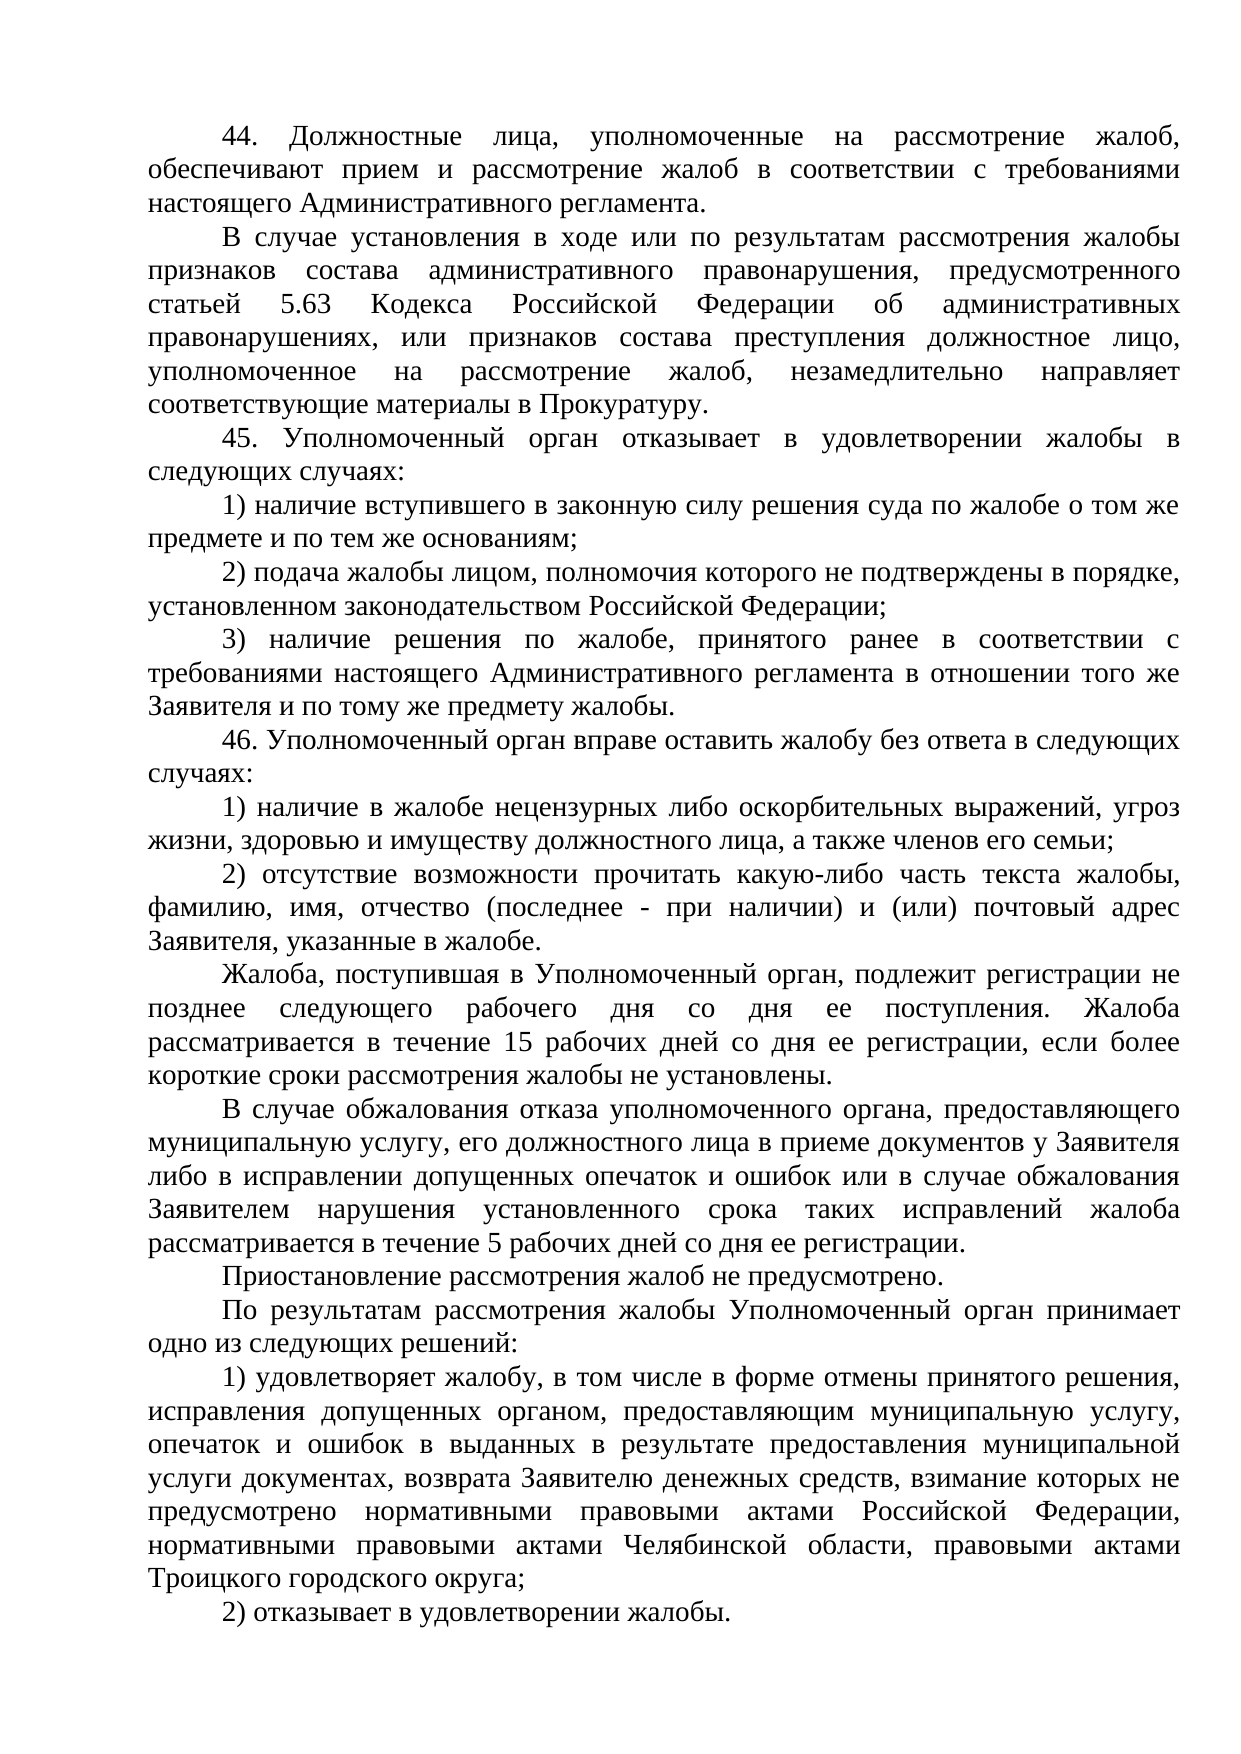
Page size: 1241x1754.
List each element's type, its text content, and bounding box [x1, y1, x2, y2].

text 1) удовлетворяет жалобу, в том числе в форме отмены принятого решения, исправления допущенных органом, предоставляющим муниципальную услугу, опечаток и ошибок в выданных в результате предоставления муниципальной услуги документах, возврата Заявителю денежных средств, взимание которых не предусмотрено нормативными правовыми актами Российской Федерации, нормативными правовыми актами Челябинской области, правовыми актами Троицкого городского округа; [148, 1359, 1181, 1594]
text 1) наличие вступившего в законную силу решения суда по жалобе о том же предмете и по тем же основаниям; [148, 487, 1181, 554]
text 46. Уполномоченный орган вправе оставить жалобу без ответа в следующих случаях: [148, 722, 1181, 789]
text 2) отсутствие возможности прочитать какую-либо часть текста жалобы, фамилию, имя, отчество (последнее - при наличии) и (или) почтовый адрес Заявителя, указанные в жалобе. [148, 856, 1181, 957]
text Жалоба, поступившая в Уполномоченный орган, подлежит регистрации не позднее следующего рабочего дня со дня ее поступления. Жалоба рассматривается в течение 15 рабочих дней со дня ее регистрации, если более короткие сроки рассмотрения жалобы не установлены. [148, 957, 1181, 1091]
text 2) подача жалобы лицом, полномочия которого не подтверждены в порядке, установленном законодательством Российской Федерации; [148, 554, 1181, 621]
text 44. Должностные лица, уполномоченные на рассмотрение жалоб, обеспечивают прием и рассмотрение жалоб в соответствии с требованиями настоящего Административного регламента. [148, 118, 1181, 219]
text 1) наличие в жалобе нецензурных либо оскорбительных выражений, угроз жизни, здоровью и имуществу должностного лица, а также членов его семьи; [148, 789, 1181, 856]
text В случае установления в ходе или по результатам рассмотрения жалобы признаков состава административного правонарушения, предусмотренного статьей 5.63 Кодекса Российской Федерации об административных правонарушениях, или признаков состава преступления должностное лицо, уполномоченное на рассмотрение жалоб, незамедлительно направляет соответствующие материалы в Прокуратуру. [148, 219, 1181, 420]
text В случае обжалования отказа уполномоченного органа, предоставляющего муниципальную услугу, его должностного лица в приеме документов у Заявителя либо в исправлении допущенных опечаток и ошибок или в случае обжалования Заявителем нарушения установленного срока таких исправлений жалоба рассматривается в течение 5 рабочих дней со дня ее регистрации. [148, 1091, 1181, 1258]
text 3) наличие решения по жалобе, принятого ранее в соответствии с требованиями настоящего Административного регламента в отношении того же Заявителя и по тому же предмету жалобы. [148, 621, 1181, 722]
text 45. Уполномоченный орган отказывает в удовлетворении жалобы в следующих случаях: [148, 420, 1181, 487]
text По результатам рассмотрения жалобы Уполномоченный орган принимает одно из следующих решений: [148, 1292, 1181, 1359]
text Приостановление рассмотрения жалоб не предусмотрено. [148, 1258, 1181, 1292]
text 2) отказывает в удовлетворении жалобы. [148, 1594, 1181, 1627]
